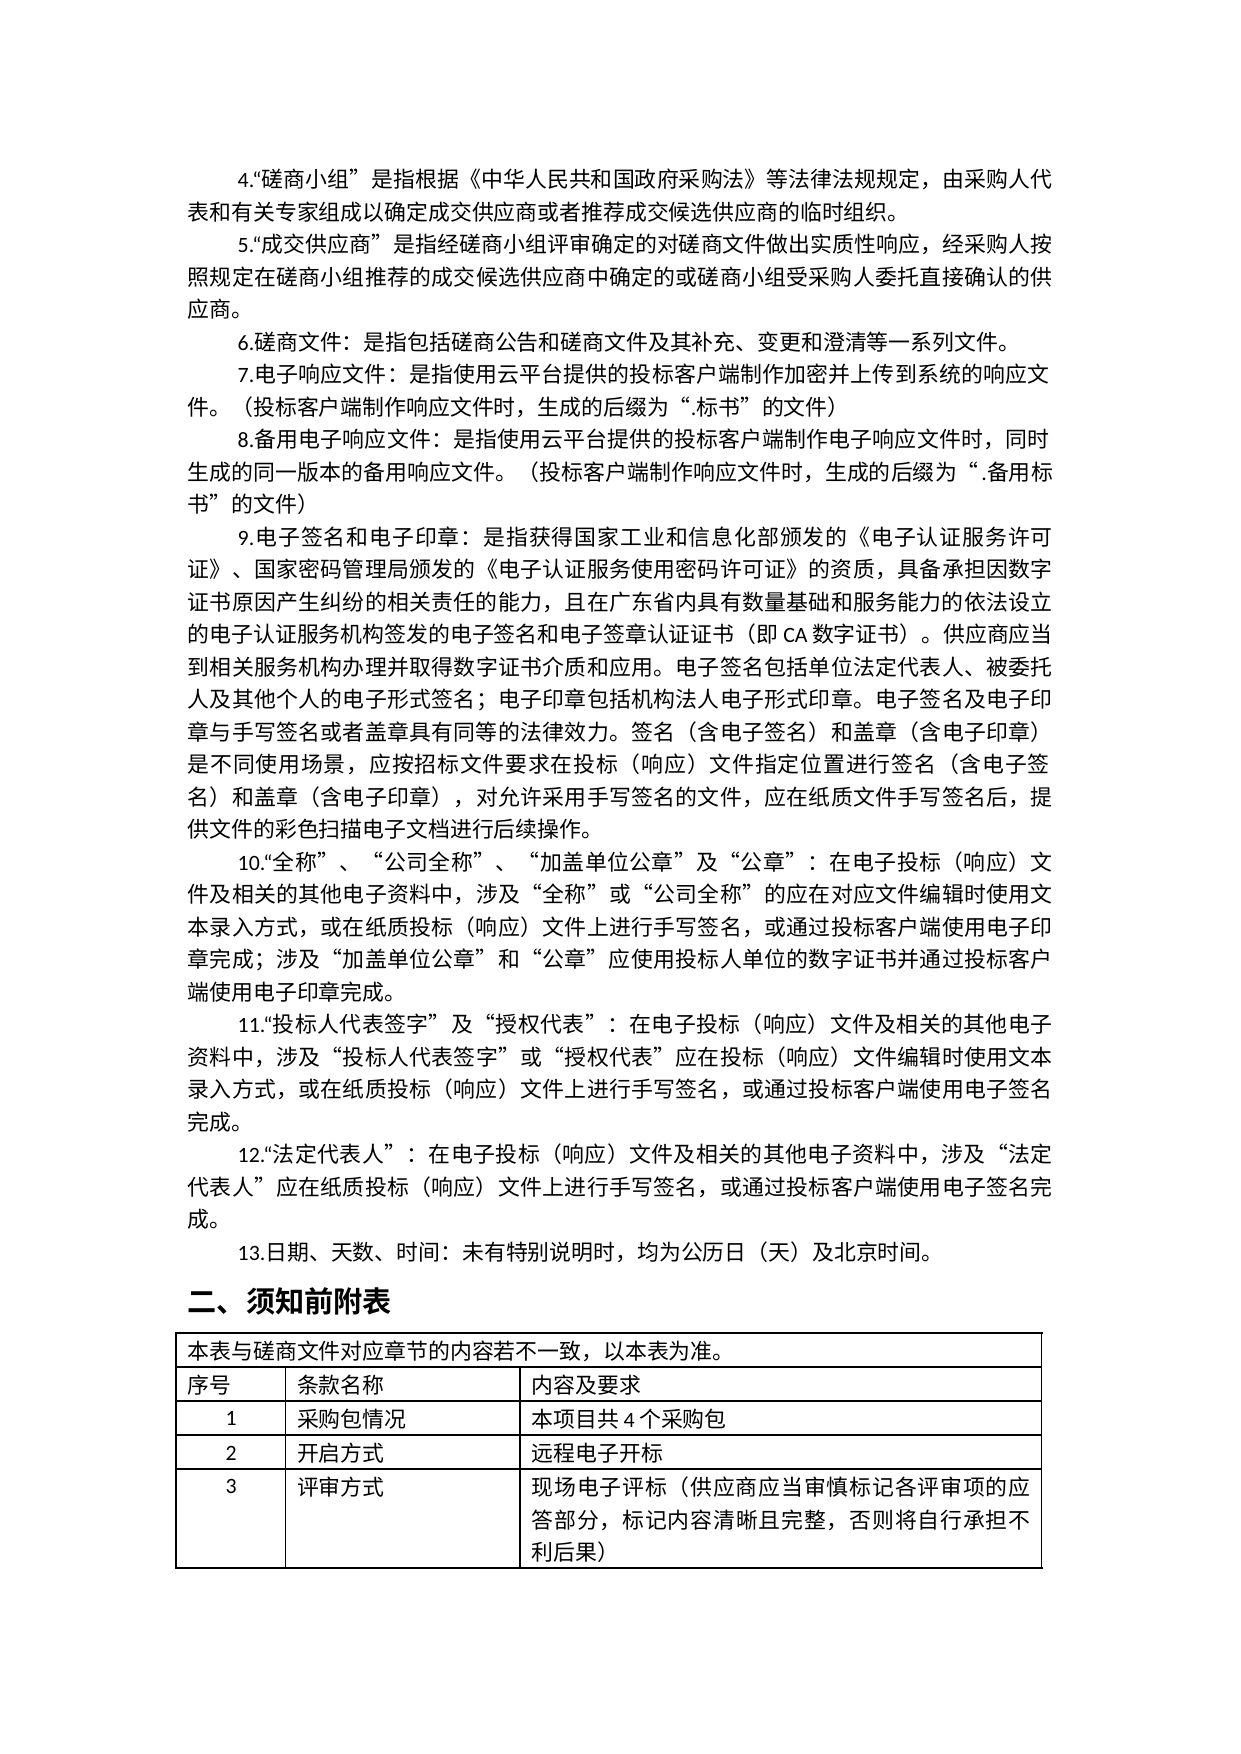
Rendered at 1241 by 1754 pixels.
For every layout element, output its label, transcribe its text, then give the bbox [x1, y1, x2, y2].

text 5.“成交供应商”是指经磋商小组评审确定的对磋商文件做出实质性响应，经采购人按照规定在磋商小组推荐的成交候选供应商中确定的或磋商小组受采购人委托直接确认的供应商。 [187, 227, 1053, 324]
text 10.“全称”、“公司全称”、“加盖单位公章”及“公章”：在电子投标（响应）文件及相关的其他电子资料中，涉及“全称”或“公司全称”的应在对应文件编辑时使用文本录入方式，或在纸质投标（响应）文件上进行手写签名，或通过投标客户端使用电子印章完成；涉及“加盖单位公章”和“公章”应使用投标人单位的数字证书并通过投标客户端使用电子印章完成。 [187, 844, 1053, 1007]
text 7.电子响应文件：是指使用云平台提供的投标客户端制作加密并上传到系统的响应文件。（投标客户端制作响应文件时，生成的后缀为“.标书”的文件） [187, 357, 1053, 422]
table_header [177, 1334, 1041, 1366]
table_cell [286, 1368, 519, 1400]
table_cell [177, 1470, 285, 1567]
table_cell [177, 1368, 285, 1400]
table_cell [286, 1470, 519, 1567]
text 4.“磋商小组”是指根据《中华人民共和国政府采购法》等法律法规规定，由采购人代表和有关专家组成以确定成交供应商或者推荐成交候选供应商的临时组织。 [187, 162, 1053, 227]
text 11.“投标人代表签字”及“授权代表”：在电子投标（响应）文件及相关的其他电子资料中，涉及“投标人代表签字”或“授权代表”应在投标（响应）文件编辑时使用文本录入方式，或在纸质投标（响应）文件上进行手写签名，或通过投标客户端使用电子签名完成。 [187, 1007, 1053, 1137]
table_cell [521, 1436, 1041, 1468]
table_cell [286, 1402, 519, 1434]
text 6.磋商文件：是指包括磋商公告和磋商文件及其补充、变更和澄清等一系列文件。 [187, 324, 1053, 357]
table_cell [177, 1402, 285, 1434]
text 9.电子签名和电子印章：是指获得国家工业和信息化部颁发的《电子认证服务许可证》、国家密码管理局颁发的《电子认证服务使用密码许可证》的资质，具备承担因数字证书原因产生纠纷的相关责任的能力，且在广东省内具有数量基础和服务能力的依法设立的电子认证服务机构签发的电子签名和电子签章认证证书（即CA数字证书）。供应商应当到相关服务机构办理并取得数字证书介质和应用。电子签名包括单位法定代表人、被委托人及其他个人的电子形式签名；电子印章包括机构法人电子形式印章。电子签名及电子印章与手写签名或者盖章具有同等的法律效力。签名（含电子签名）和盖章（含电子印章）是不同使用场景，应按招标文件要求在投标（响应）文件指定位置进行签名（含电子签名）和盖章（含电子印章），对允许采用手写签名的文件，应在纸质文件手写签名后，提供文件的彩色扫描电子文档进行后续操作。 [187, 519, 1053, 844]
text 13.日期、天数、时间：未有特别说明时，均为公历日（天）及北京时间。 [187, 1234, 1053, 1267]
text 12.“法定代表人”：在电子投标（响应）文件及相关的其他电子资料中，涉及“法定代表人”应在纸质投标（响应）文件上进行手写签名，或通过投标客户端使用电子签名完成。 [187, 1137, 1053, 1234]
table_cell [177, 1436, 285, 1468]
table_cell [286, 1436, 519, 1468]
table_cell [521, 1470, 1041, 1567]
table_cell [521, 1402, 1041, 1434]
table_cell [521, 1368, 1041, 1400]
text 8.备用电子响应文件：是指使用云平台提供的投标客户端制作电子响应文件时，同时生成的同一版本的备用响应文件。（投标客户端制作响应文件时，生成的后缀为“.备用标书”的文件） [187, 422, 1053, 519]
text 二、须知前附表 [187, 1267, 1053, 1332]
